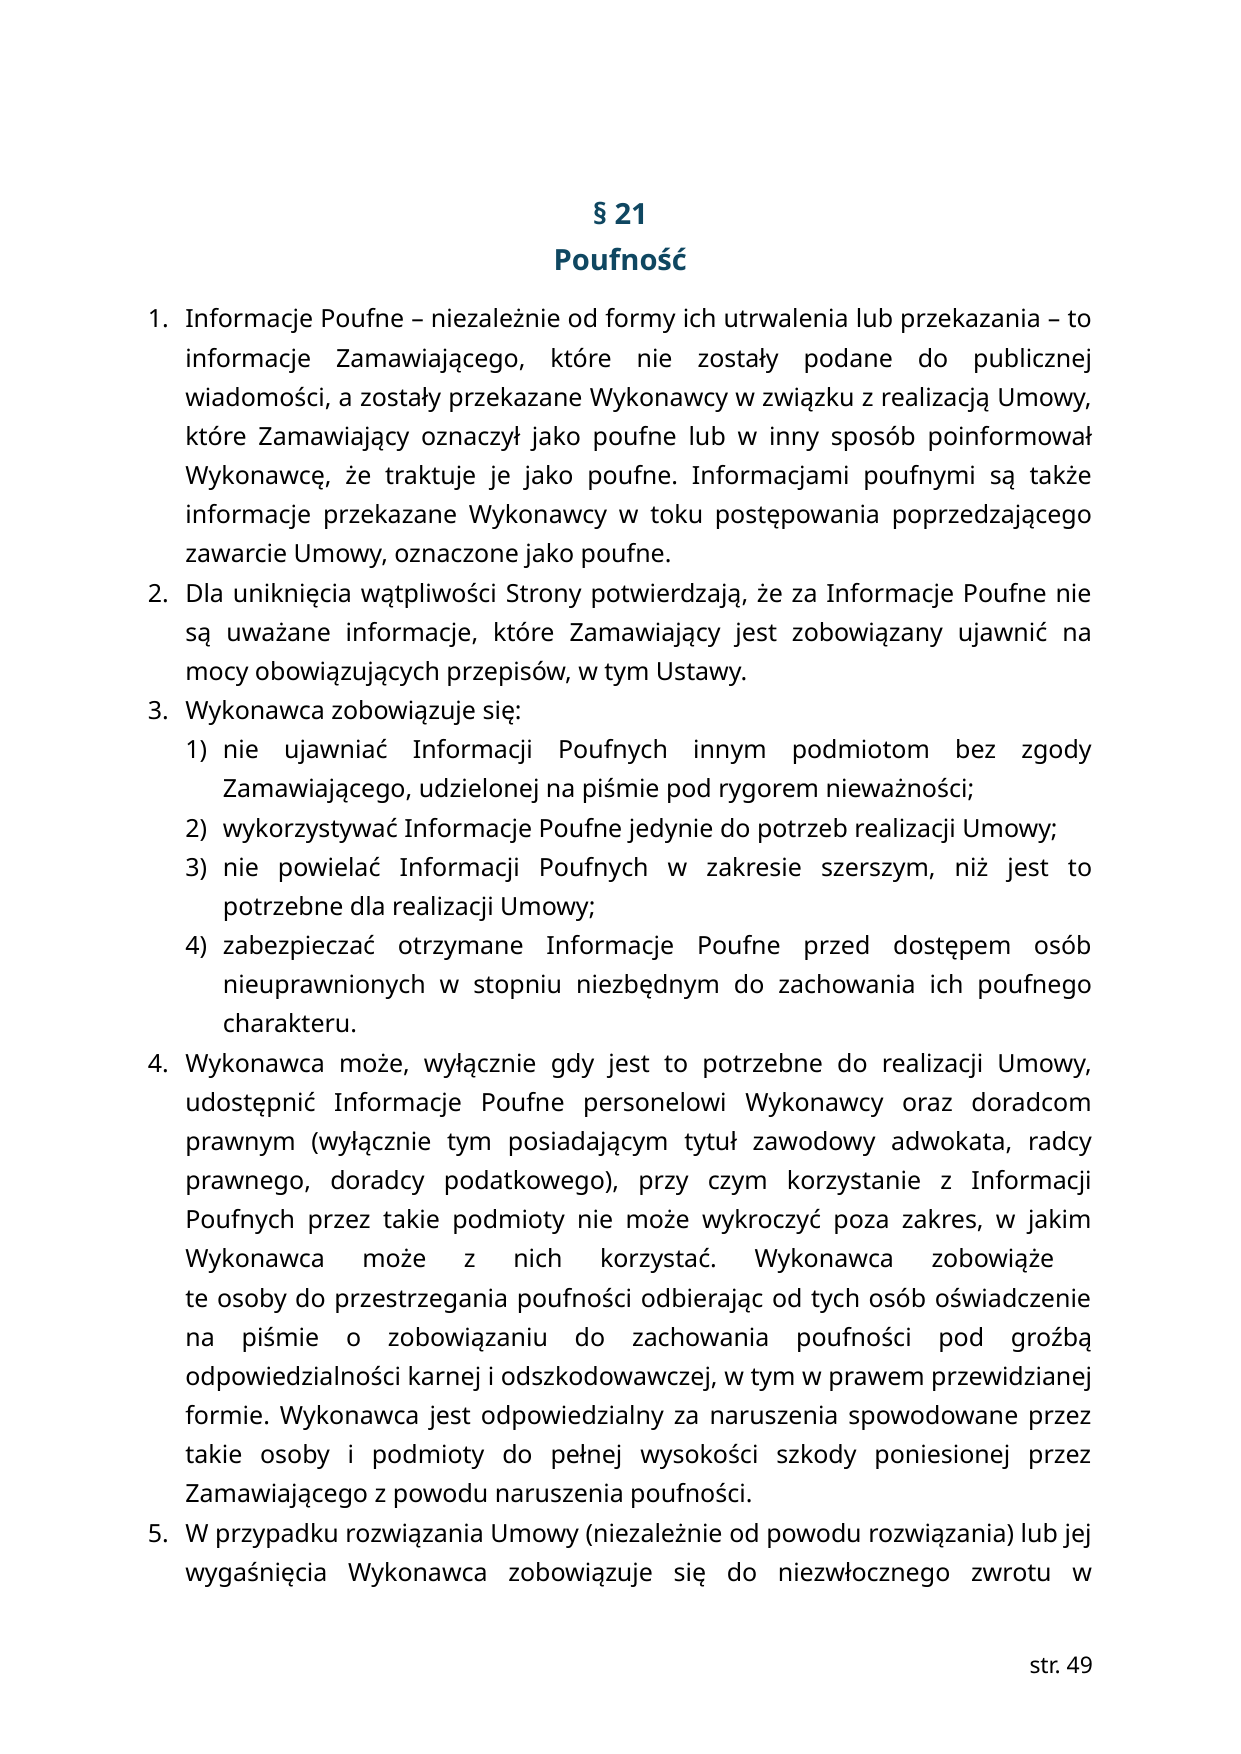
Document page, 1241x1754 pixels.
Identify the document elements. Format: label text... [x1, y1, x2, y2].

list Wykonawca może, wyłącznie gdy jest to potrzebne do realizacji Umowy, udostępnić Informacje Poufne personelowi Wykonawcy oraz doradcom prawnym (wyłącznie tym posiadającym tytuł zawodowy adwokata, radcy prawnego, doradcy podatkowego), przy czym korzystanie z Informacji Poufnych przez takie podmioty nie może wykroczyć poza zakres, w jakim Wykonawca może z nich korzystać. Wykonawca zobowiąże te osoby do przestrzegania poufności odbierając od tych osób oświadczenie na piśmie o zobowiązaniu do zachowania poufności pod groźbą odpowiedzialności karnej i odszkodowawczej, w tym w prawem przewidzianej formie. Wykonawca jest odpowiedzialny za naruszenia spowodowane przez takie osoby i podmioty do pełnej wysokości szkody poniesionej przez Zamawiającego z powodu naruszenia poufności. [148, 1045, 1093, 1510]
list Wykonawca zobowiązuje się: [148, 693, 1093, 727]
list nie powielać Informacji Poufnych w zakresie szerszym, niż jest to potrzebne dla realizacji Umowy; [185, 849, 1093, 923]
list zabezpieczać otrzymane Informacje Poufne przed dostępem osób nieuprawnionych w stopniu niezbędnym do zachowania ich poufnego charakteru. [185, 928, 1093, 1040]
list Dla uniknięcia wątpliwości Strony potwierdzają, że za Informacje Poufne nie są uważane informacje, które Zamawiający jest zobowiązany ujawnić na mocy obowiązujących przepisów, w tym Ustawy. [148, 575, 1093, 688]
subtitle § 21 Poufność [148, 193, 1093, 278]
list wykorzystywać Informacje Poufne jedynie do potrzeb realizacji Umowy; [185, 810, 1093, 844]
list nie ujawniać Informacji Poufnych innym podmiotom bez zgody Zamawiającego, udzielonej na piśmie pod rygorem nieważności; [185, 732, 1093, 805]
list Informacje Poufne – niezależnie od formy ich utrwalenia lub przekazania – to informacje Zamawiającego, które nie zostały podane do publicznej wiadomości, a zostały przekazane Wykonawcy w związku z realizacją Umowy, które Zamawiający oznaczył jako poufne lub w inny sposób poinformował Wykonawcę, że traktuje je jako poufne. Informacjami poufnymi są także informacje przekazane Wykonawcy w toku postępowania poprzedzającego zawarcie Umowy, oznaczone jako poufne. [148, 301, 1093, 570]
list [148, 1515, 1093, 1588]
